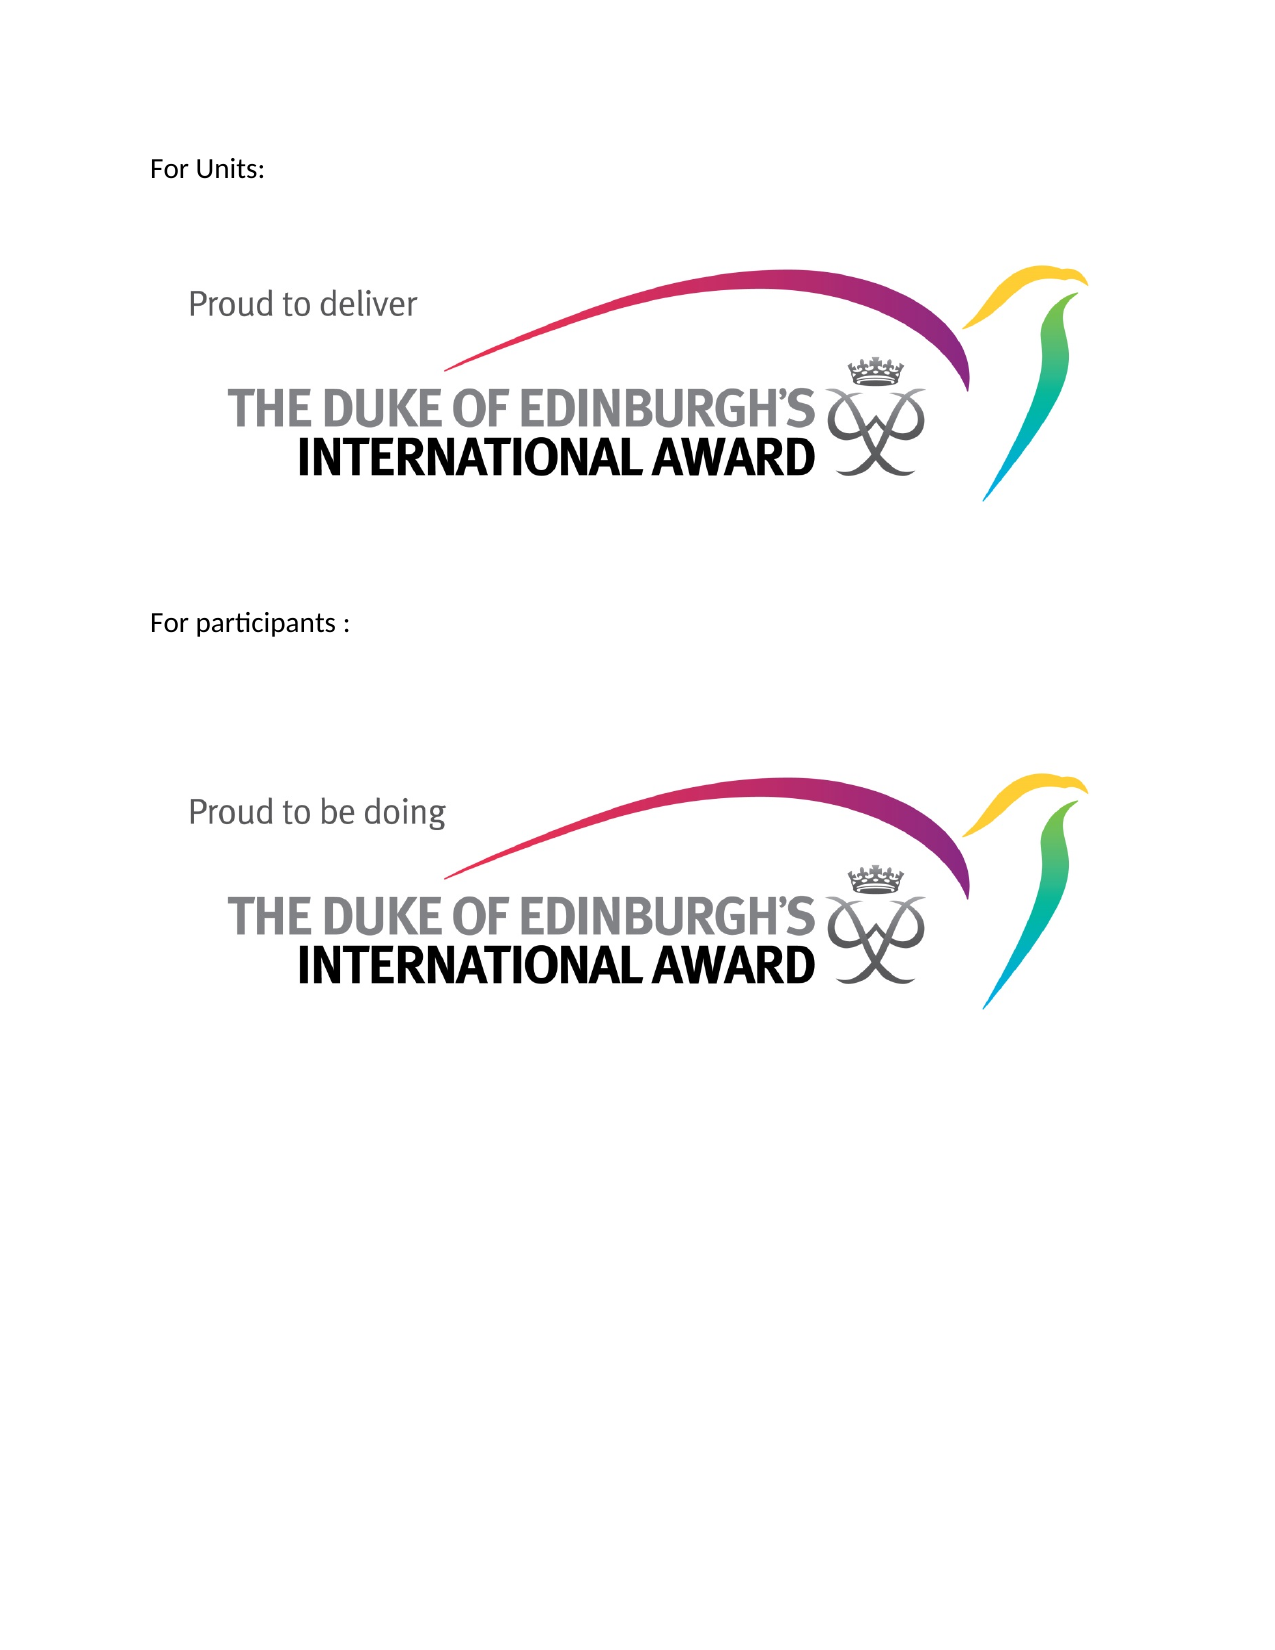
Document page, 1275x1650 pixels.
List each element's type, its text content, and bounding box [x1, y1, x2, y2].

picture [150, 211, 1125, 580]
text For participants : [150, 604, 1125, 640]
picture [150, 719, 1125, 1088]
text For Units: [150, 150, 1125, 186]
